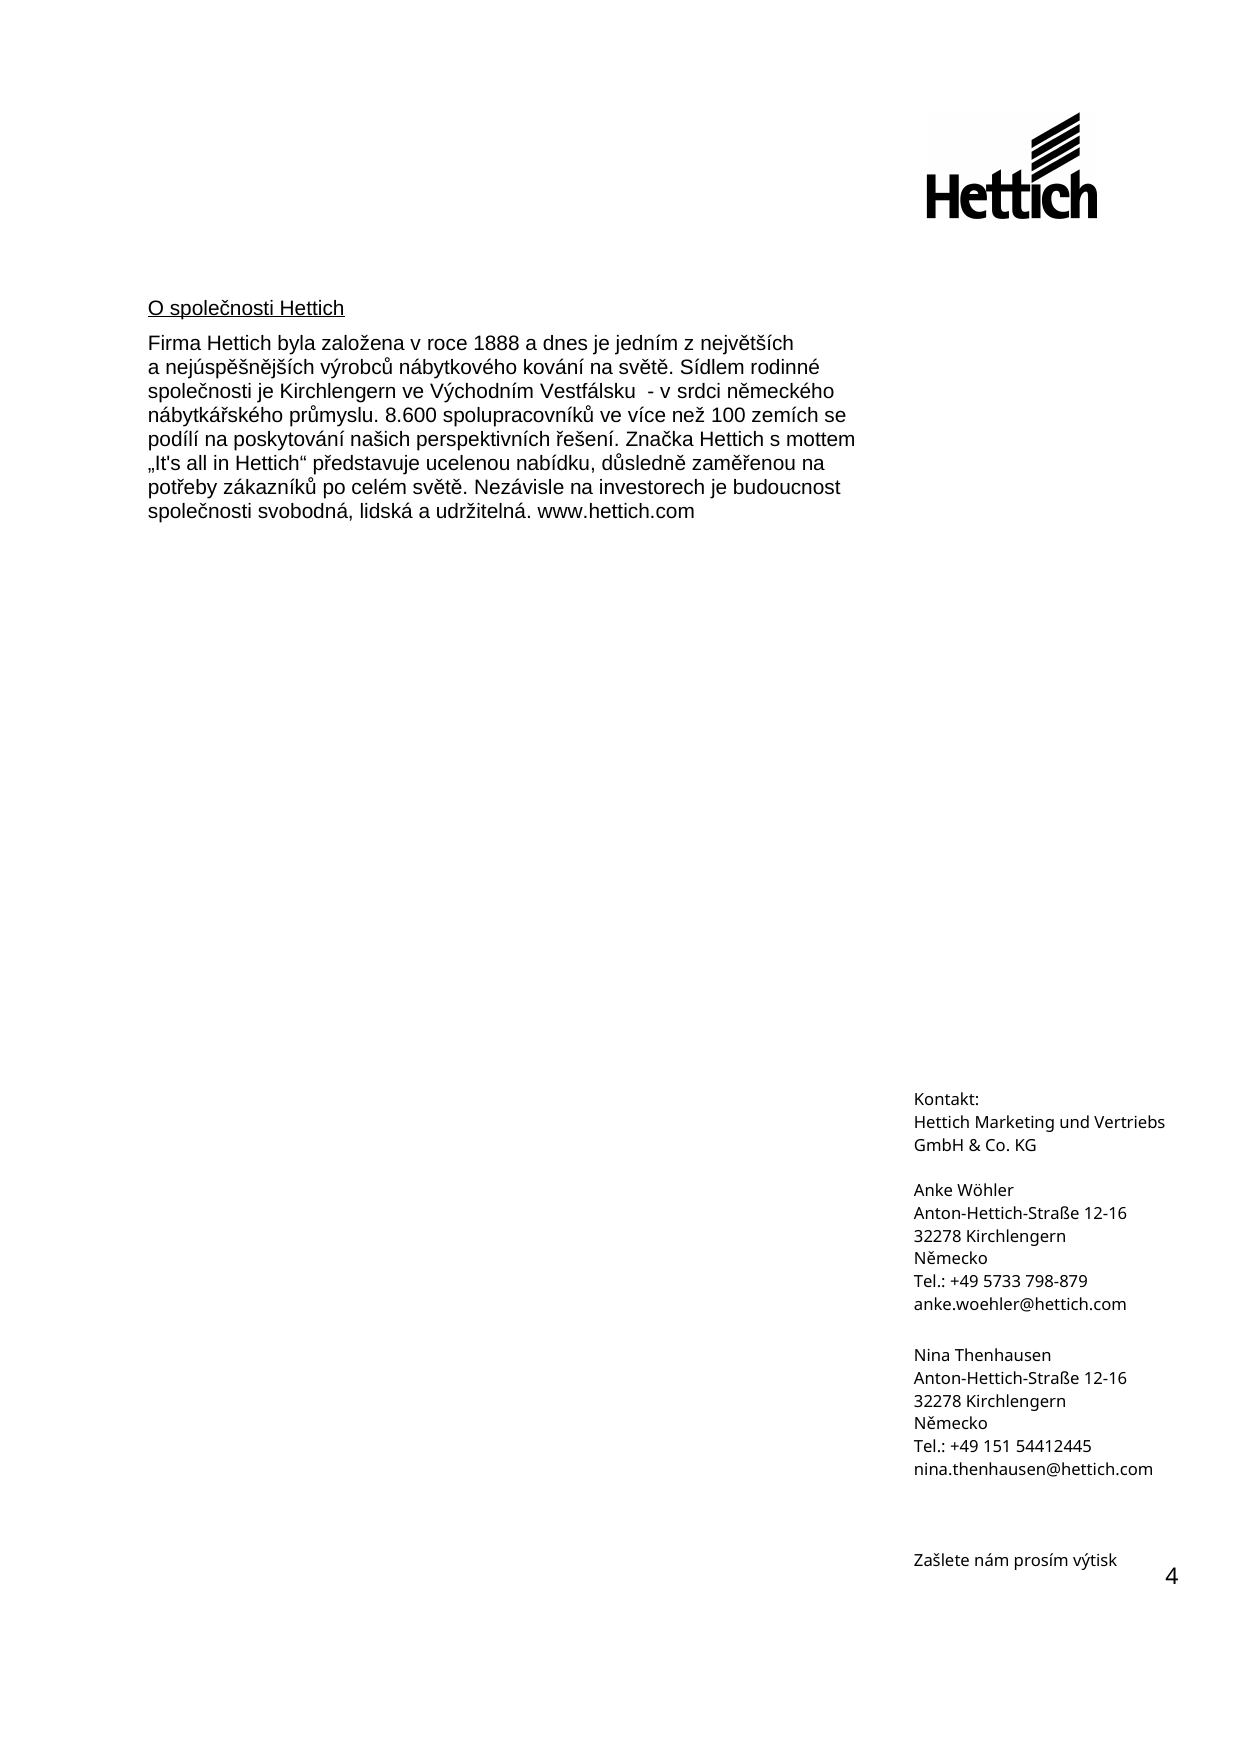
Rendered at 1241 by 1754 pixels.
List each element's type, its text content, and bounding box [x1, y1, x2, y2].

text O společnosti Hettich [148, 295, 886, 319]
picture [926, 112, 1097, 219]
text Firma Hettich byla založena v roce 1888 a dnes je jedním z největších a nejúspěšnějších výrobců nábytkového kování na světě. Sídlem rodinné společnosti je Kirchlengern ve Východním Vestfálsku - v srdci německého nábytkářského průmyslu. 8.600 spolupracovníků ve více než 100 zemích se podílí na poskytování našich perspektivních řešení. Značka Hettich s mottem „It's all in Hettich“ představuje ucelenou nabídku, důsledně zaměřenou na potřeby zákazníků po celém světě. Nezávisle na investorech je budoucnost společnosti svobodná, lidská a udržitelná. www.hettich.com [148, 331, 886, 523]
